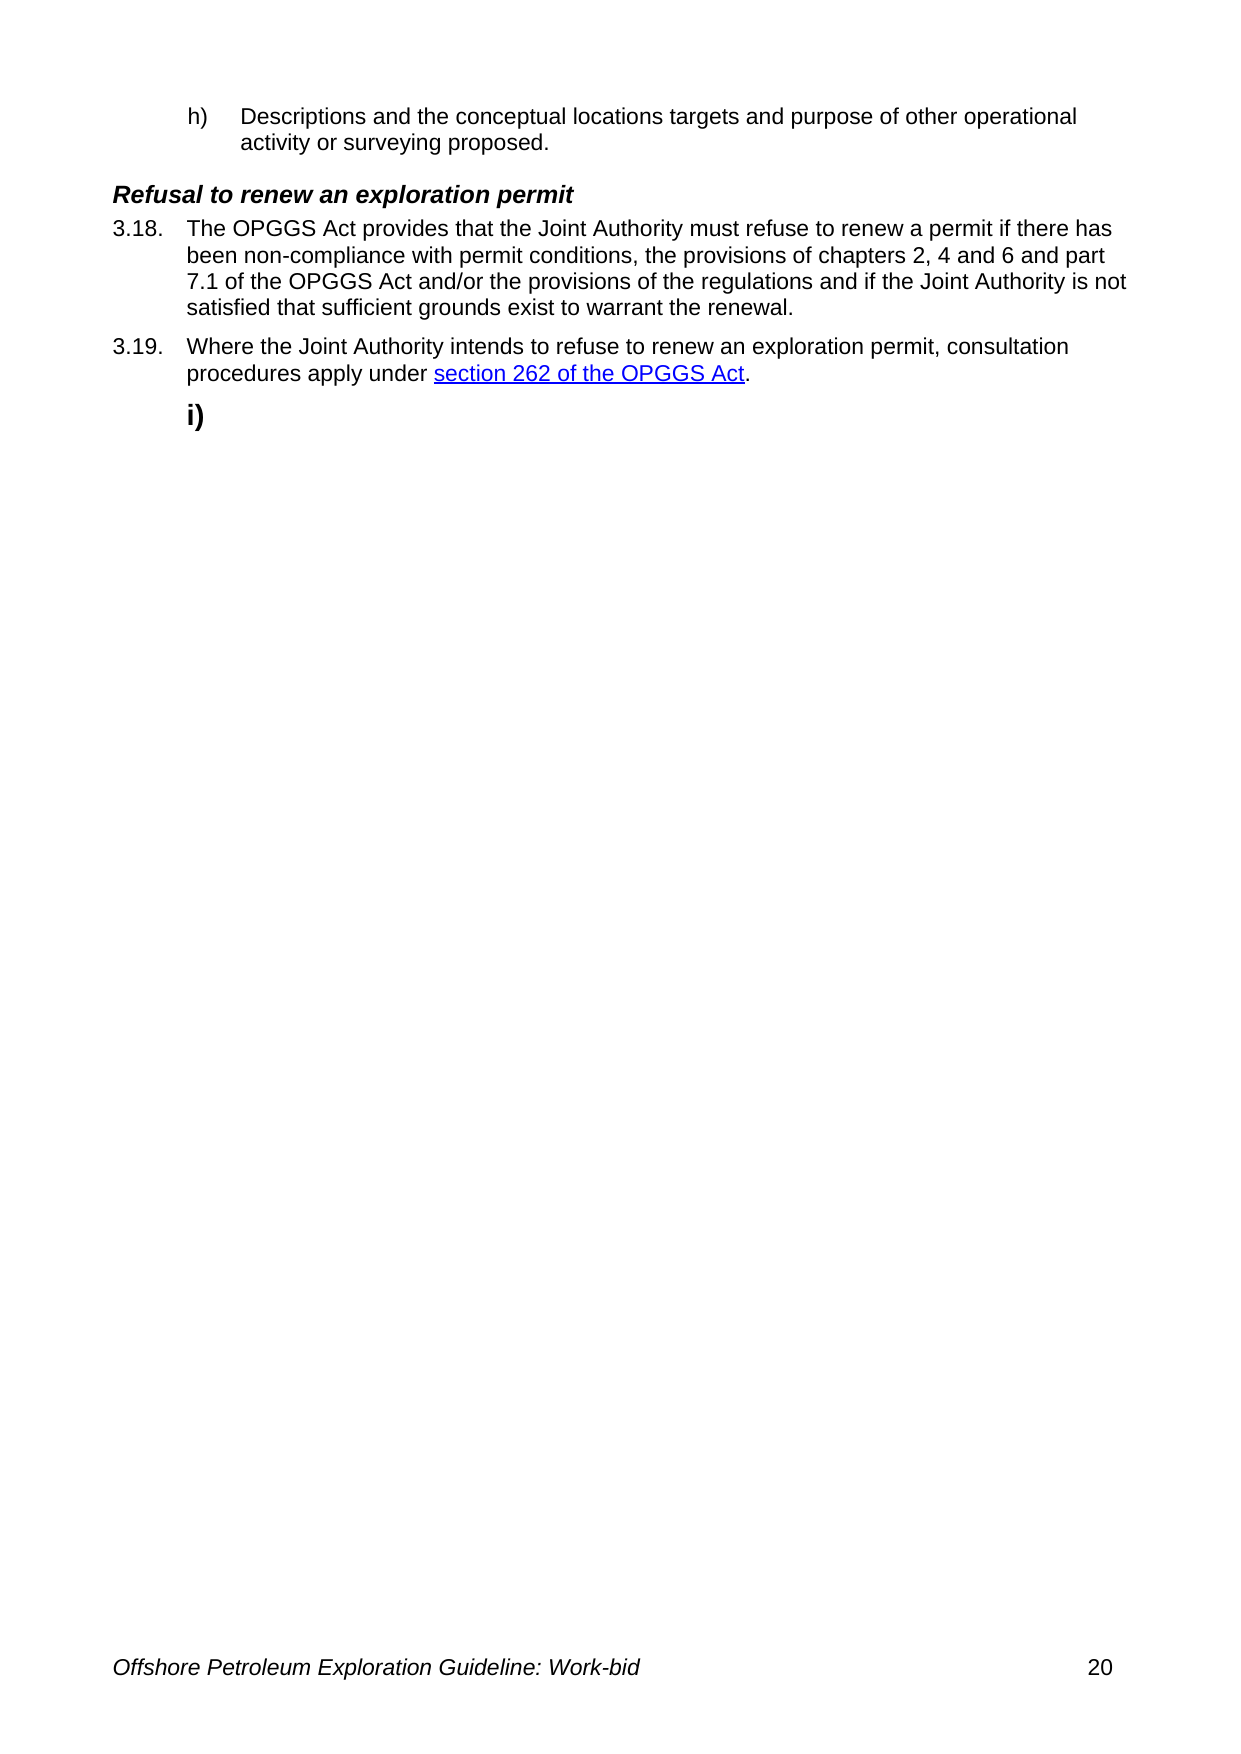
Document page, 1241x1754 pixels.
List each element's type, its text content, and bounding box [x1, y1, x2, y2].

list Descriptions and the conceptual locations targets and purpose of other operational activity or surveying proposed. [187, 103, 1128, 155]
list The OPGGS Act provides that the Joint Authority must refuse to renew a permit if there has been non-compliance with permit conditions, the provisions of chapters 2, 4 and 6 and part 7.1 of the OPGGS Act and/or the provisions of the regulations and if the Joint Authority is not satisfied that sufficient grounds exist to warrant the renewal. [112, 215, 1128, 321]
subtitle Refusal to renew an exploration permit [112, 180, 1128, 209]
list Where the Joint Authority intends to refuse to renew an exploration permit, consultation procedures apply under section 262 of the OPGGS Act. [112, 333, 1128, 386]
